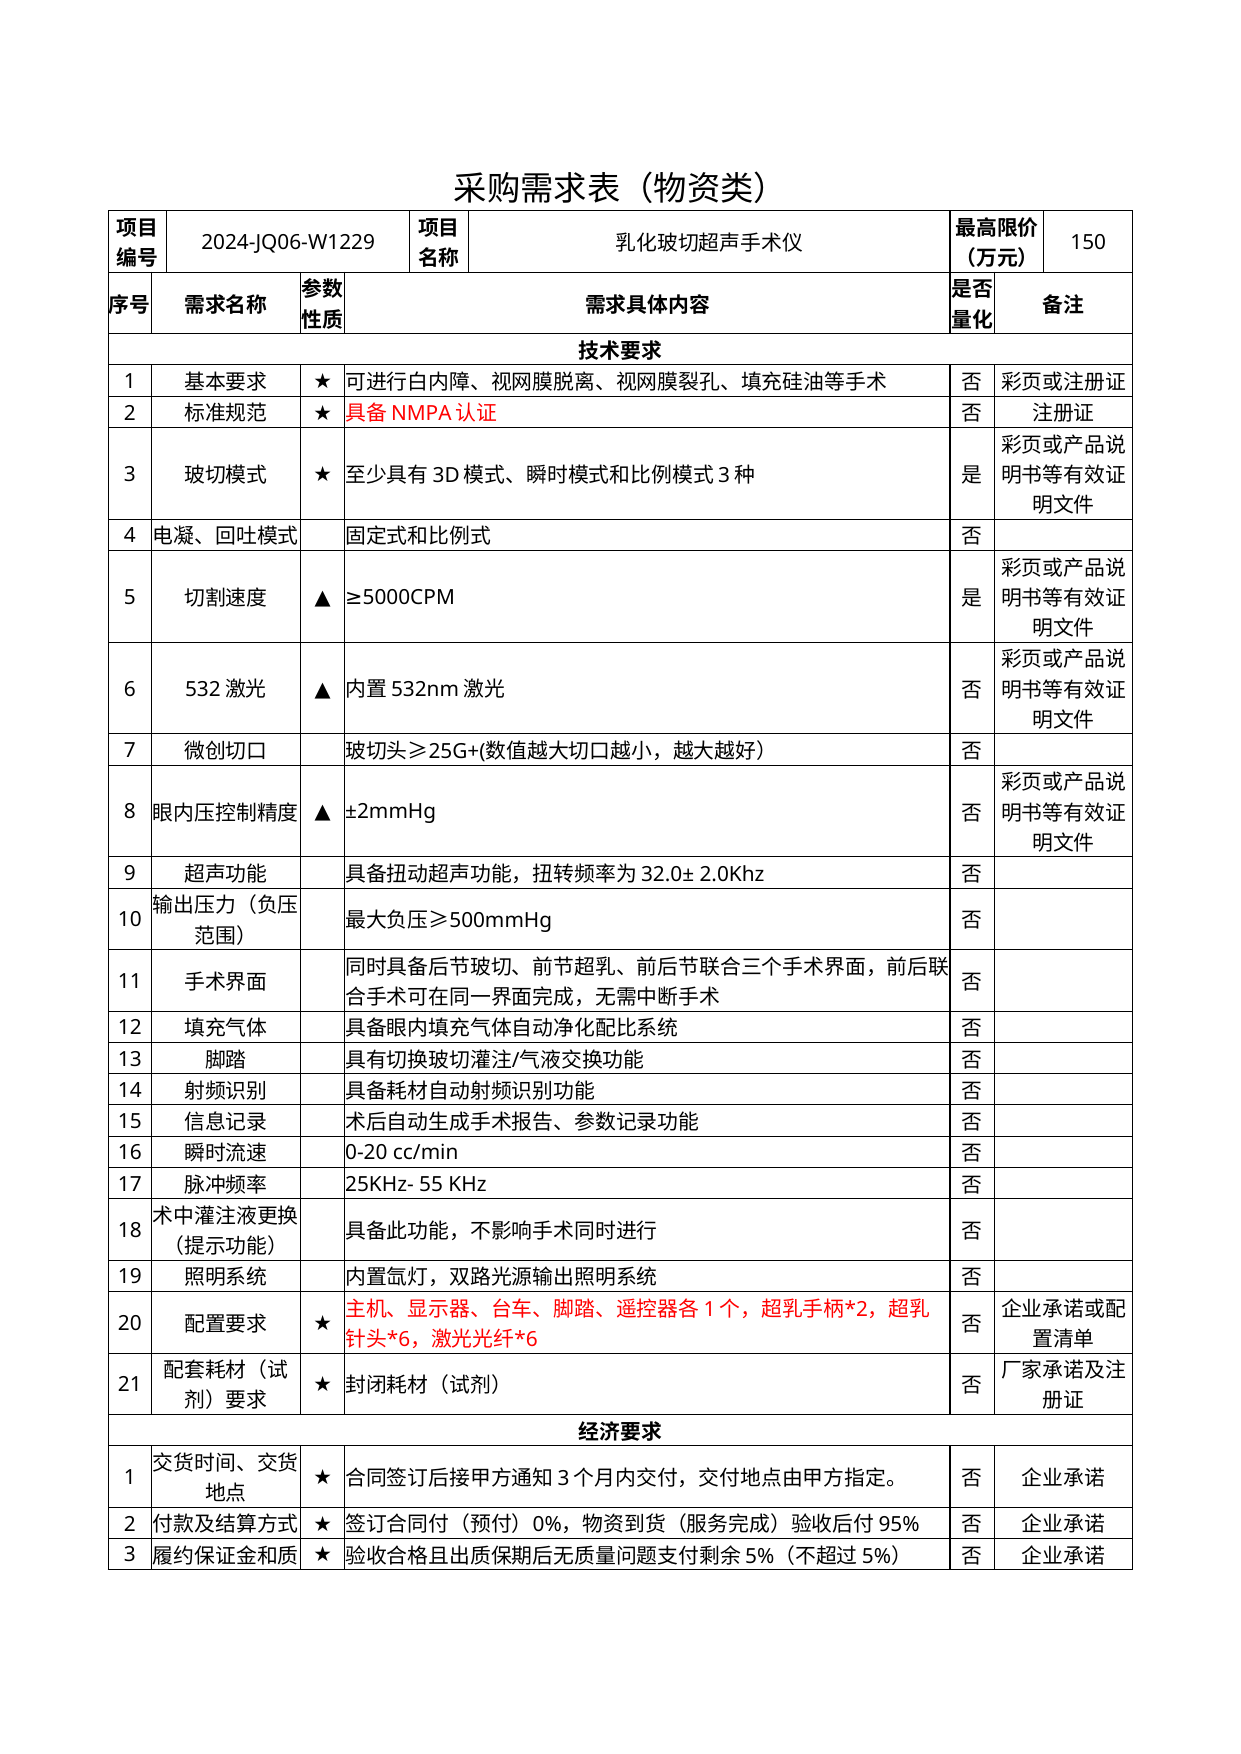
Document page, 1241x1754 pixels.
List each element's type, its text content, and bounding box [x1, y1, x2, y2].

table_cell [301, 1199, 344, 1259]
table_cell 照明系统 [152, 1261, 300, 1291]
table_cell ★ [301, 428, 344, 519]
table_cell 合同签订后接甲方通知3个月内交付，交付地点由甲方指定。 [345, 1446, 949, 1507]
table_cell 术中灌注液更换（提示功能） [152, 1199, 300, 1259]
table_cell [301, 1012, 344, 1042]
table_cell 付款及结算方式 [152, 1508, 300, 1538]
table_cell 彩页或产品说明书等有效证明文件 [995, 643, 1132, 733]
table_cell 7 [109, 734, 151, 764]
table_cell [301, 950, 344, 1011]
table_cell 否 [951, 1043, 994, 1073]
table_cell 具备扭动超声功能，扭转频率为32.0± 2.0Khz [345, 857, 949, 888]
table_cell [301, 734, 344, 764]
table_cell [301, 520, 344, 550]
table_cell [345, 1539, 949, 1569]
table_cell 6 [109, 643, 151, 733]
table_cell 15 [109, 1105, 151, 1136]
table_cell 否 [951, 1074, 994, 1104]
table_header 采购需求表（物资类） [108, 162, 1132, 210]
table_cell 25KHz- 55 KHz [345, 1168, 949, 1198]
table_cell 企业承诺 [995, 1508, 1132, 1538]
table_cell 1 [109, 1446, 151, 1507]
table_cell [995, 1043, 1132, 1073]
table_cell 需求名称 [152, 273, 300, 333]
table_cell 具备耗材自动射频识别功能 [345, 1074, 949, 1104]
table_cell 注册证 [995, 397, 1132, 427]
table_cell 配套耗材（试剂）要求 [152, 1354, 300, 1414]
table_cell [995, 1261, 1132, 1291]
table_cell 否 [951, 1012, 994, 1042]
table_cell 是 [951, 551, 994, 642]
table_cell 10 [109, 889, 151, 949]
table_cell ▲ [301, 643, 344, 733]
table_cell [995, 1012, 1132, 1042]
table_cell 彩页或产品说明书等有效证明文件 [995, 428, 1132, 519]
table_cell 5 [109, 551, 151, 642]
table_cell 内置532nm激光 [345, 643, 949, 733]
table_cell 否 [951, 1539, 994, 1569]
table_cell 固定式和比例式 [345, 520, 949, 550]
table_cell 瞬时流速 [152, 1137, 300, 1167]
table_cell 企业承诺或配置清单 [995, 1292, 1132, 1352]
table_cell [995, 1105, 1132, 1136]
table_cell 至少具有3D模式、瞬时模式和比例模式3种 [345, 428, 949, 519]
table_cell 输出压力（负压范围） [152, 889, 300, 949]
table_cell ±2mmHg [345, 766, 949, 856]
table_cell ★ [301, 365, 344, 396]
table_cell 是否量化 [951, 273, 994, 333]
table_cell 履约保证金和质量保证金 [152, 1539, 300, 1569]
table_cell 填充气体 [152, 1012, 300, 1042]
table_cell 1 [109, 365, 151, 396]
table_cell 否 [951, 643, 994, 733]
table_cell 备注 [995, 273, 1132, 333]
table_cell 11 [109, 950, 151, 1011]
table_cell 最高限价 （万元） [951, 211, 1043, 272]
table_cell [301, 1043, 344, 1073]
table_cell 彩页或产品说明书等有效证明文件 [995, 551, 1132, 642]
table_cell 序号 [109, 273, 151, 333]
table_cell 技术要求 [109, 334, 1132, 364]
table_cell [301, 1074, 344, 1104]
table_cell [301, 1261, 344, 1291]
table_cell 经济要求 [109, 1415, 1132, 1445]
table_cell 否 [951, 1354, 994, 1414]
table_cell ≥5000CPM [345, 551, 949, 642]
table_cell 具备眼内填充气体自动净化配比系统 [345, 1012, 949, 1042]
table_cell 否 [951, 1105, 994, 1136]
table_cell 项目编号 [109, 211, 166, 272]
table_cell [995, 1199, 1132, 1259]
table_cell [301, 857, 344, 888]
table_cell 0-20 cc/min [345, 1137, 949, 1167]
table_cell 封闭耗材（试剂） [345, 1354, 949, 1414]
table_cell 具有切换玻切灌注/气液交换功能 [345, 1043, 949, 1073]
table_cell [301, 1137, 344, 1167]
table_cell 否 [951, 1199, 994, 1259]
table_cell [995, 1137, 1132, 1167]
table_cell 同时具备后节玻切、前节超乳、前后节联合三个手术界面，前后联合手术可在同一界面完成，无需中断手术 [345, 950, 949, 1011]
table_cell 项目名称 [410, 211, 468, 272]
table_cell 20 [109, 1292, 151, 1352]
table_cell [995, 1168, 1132, 1198]
table_cell 是 [951, 428, 994, 519]
table_cell 企业承诺 [995, 1446, 1132, 1507]
table_cell 否 [951, 1261, 994, 1291]
table_cell 信息记录 [152, 1105, 300, 1136]
table_cell 3 [109, 428, 151, 519]
table_cell 企业承诺 [995, 1539, 1132, 1569]
table_cell 脉冲频率 [152, 1168, 300, 1198]
table_cell 厂家承诺及注册证 [995, 1354, 1132, 1414]
table_cell 3 [109, 1539, 151, 1569]
table_cell [995, 520, 1132, 550]
table_cell 4 [109, 520, 151, 550]
table_cell 最大负压≥500mmHg [345, 889, 949, 949]
table_cell 基本要求 [152, 365, 300, 396]
table_cell [301, 1105, 344, 1136]
table_cell 12 [109, 1012, 151, 1042]
table_cell 2024-JQ06-W1229 [167, 211, 409, 272]
table_cell 主机、显示器、台车、脚踏、遥控器各1个，超乳手柄*2，超乳针头*6，激光光纤*6 [345, 1292, 949, 1352]
table_cell ★ [301, 1292, 344, 1352]
table_cell 可进行白内障、视网膜脱离、视网膜裂孔、填充硅油等手术 [345, 365, 949, 396]
table_cell 电凝、回吐模式 [152, 520, 300, 550]
table_cell ▲ [301, 551, 344, 642]
table_cell 参数性质 [301, 273, 344, 333]
table_cell 8 [109, 766, 151, 856]
table_cell 否 [951, 520, 994, 550]
table_cell 否 [951, 1446, 994, 1507]
table_cell 否 [951, 1292, 994, 1352]
table_cell ★ [301, 1539, 344, 1569]
table_cell [995, 857, 1132, 888]
table_cell 玻切模式 [152, 428, 300, 519]
table_cell 16 [109, 1137, 151, 1167]
table_cell 18 [109, 1199, 151, 1259]
table_cell 微创切口 [152, 734, 300, 764]
table_cell [995, 889, 1132, 949]
table_cell 2 [109, 397, 151, 427]
table_cell 术后自动生成手术报告、参数记录功能 [345, 1105, 949, 1136]
table_cell 切割速度 [152, 551, 300, 642]
table_cell 否 [951, 397, 994, 427]
table_cell [301, 1168, 344, 1198]
table_cell 17 [109, 1168, 151, 1198]
table_cell [995, 1074, 1132, 1104]
table_cell 14 [109, 1074, 151, 1104]
table_cell 2 [109, 1508, 151, 1538]
table_cell ★ [301, 1446, 344, 1507]
table_cell 眼内压控制精度 [152, 766, 300, 856]
table_cell 乳化玻切超声手术仪 [469, 211, 949, 272]
table_cell 否 [951, 889, 994, 949]
table_cell 否 [951, 734, 994, 764]
table_cell 13 [109, 1043, 151, 1073]
table_cell 否 [951, 1137, 994, 1167]
table_cell 532激光 [152, 643, 300, 733]
table_cell 否 [951, 766, 994, 856]
table_cell 配置要求 [152, 1292, 300, 1352]
table_cell 手术界面 [152, 950, 300, 1011]
table_cell 超声功能 [152, 857, 300, 888]
table_cell ★ [301, 1508, 344, 1538]
table_cell 彩页或产品说明书等有效证明文件 [995, 766, 1132, 856]
table_cell 脚踏 [152, 1043, 300, 1073]
table_cell [995, 734, 1132, 764]
table_cell 彩页或注册证 [995, 365, 1132, 396]
table_cell 交货时间、交货地点 [152, 1446, 300, 1507]
table_cell ★ [301, 1354, 344, 1414]
table_cell 内置氙灯，双路光源输出照明系统 [345, 1261, 949, 1291]
table_cell ▲ [301, 766, 344, 856]
table_cell 19 [109, 1261, 151, 1291]
table_cell ★ [301, 397, 344, 427]
table_cell 150 [1044, 211, 1132, 272]
table_cell [995, 950, 1132, 1011]
table_cell 需求具体内容 [345, 273, 949, 333]
table_cell [301, 889, 344, 949]
table_cell 否 [951, 365, 994, 396]
table_cell 射频识别 [152, 1074, 300, 1104]
table_cell 9 [109, 857, 151, 888]
table_cell 具备此功能，不影响手术同时进行 [345, 1199, 949, 1259]
table_cell 玻切头≥25G+(数值越大切口越小，越大越好） [345, 734, 949, 764]
table_cell 否 [951, 857, 994, 888]
table_cell 21 [109, 1354, 151, 1414]
table_cell 标准规范 [152, 397, 300, 427]
table_cell 否 [951, 950, 994, 1011]
table_cell 签订合同付（预付）0%，物资到货（服务完成）验收后付95% [345, 1508, 949, 1538]
table_cell 否 [951, 1508, 994, 1538]
table_cell 否 [951, 1168, 994, 1198]
table_cell 具备NMPA认证 [345, 397, 949, 427]
